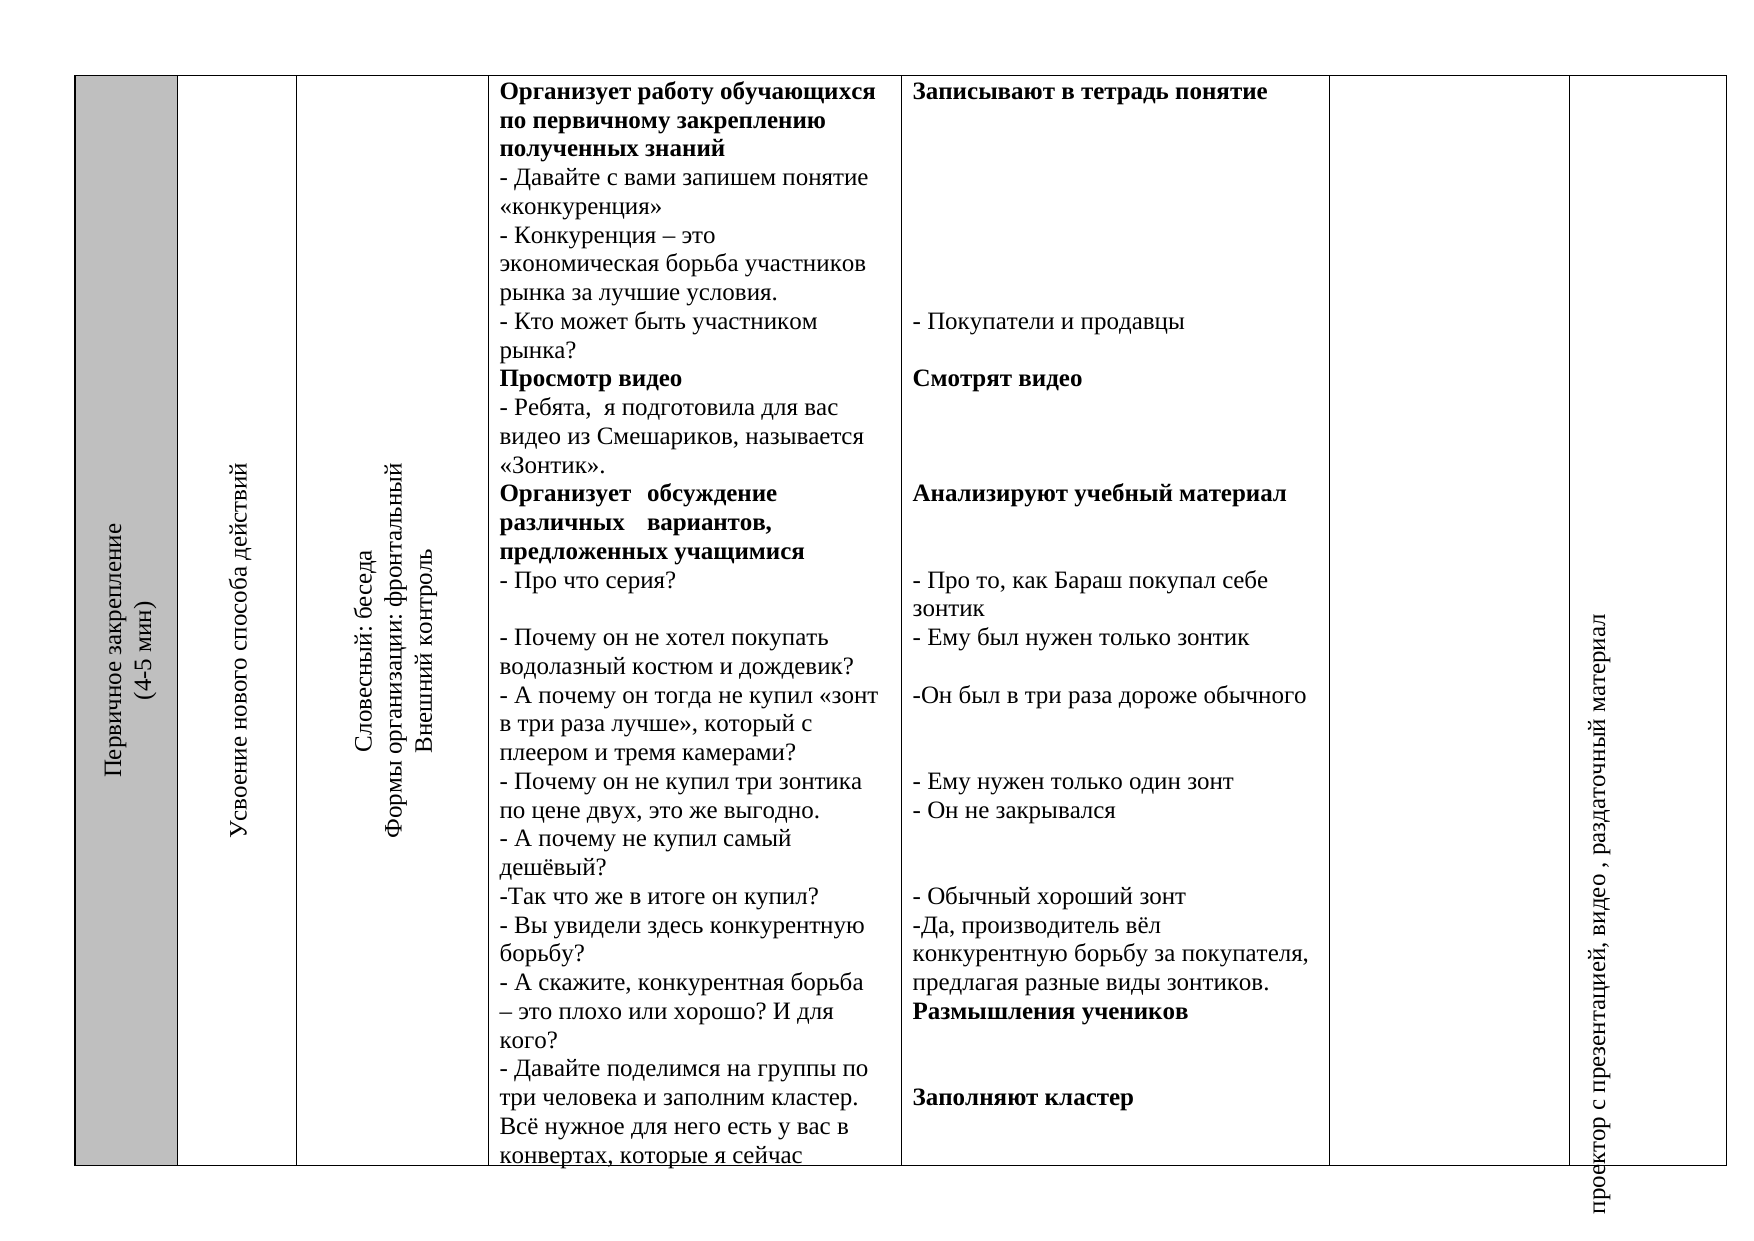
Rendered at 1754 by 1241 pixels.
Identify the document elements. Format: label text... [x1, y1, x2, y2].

table_cell Организует работу обучающихся по первичному закреплению полученных знаний - Давайте с вами запишем понятие «конкуренция» - Конкуренция – это экономическая борьба участников рынка за лучшие условия. - Кто может быть участником рынка? Просмотр видео - Ребята, я подготовила для вас видео из Смешариков, называется «Зонтик». Организует обсуждение различных вариантов, предложенных учащимися - Про что серия? - Почему он не хотел покупать водолазный костюм и дождевик? - А почему он тогда не купил «зонт в три раза лучше», который с плеером и тремя камерами? - Почему он не купил три зонтика по цене двух, это же выгодно. - А почему не купил самый дешёвый? -Так что же в итоге он купил? - Вы увидели здесь конкурентную борьбу? - А скажите, конкурентная борьба – это плохо или хорошо? И для кого? - Давайте поделимся на группы по три человека и заполним кластер. Всё нужное для него есть у вас в конвертах, которые я сейчас раздам. - Проверяем. [489, 76, 901, 1165]
table_cell Словесный: беседа Формы организации: фронтальный Внешний контроль [297, 76, 488, 1165]
table_cell проектор с презентацией, видео , раздаточный материал [1570, 76, 1726, 1165]
table_cell Первичное закрепление (4-5 мин) [76, 76, 177, 1165]
table_cell [1330, 76, 1569, 1165]
table_cell Записывают в тетрадь понятие - Покупатели и продавцы Смотрят видео Анализируют учебный материал - Про то, как Бараш покупал себе зонтик - Ему был нужен только зонтик -Он был в три раза дороже обычного - Ему нужен только один зонт - Он не закрывался - Обычный хороший зонт -Да, производитель вёл конкурентную борьбу за покупателя, предлагая разные виды зонтиков. Размышления учеников Заполняют кластер [902, 76, 1329, 1165]
table_cell Усвоение нового способа действий [178, 76, 296, 1165]
